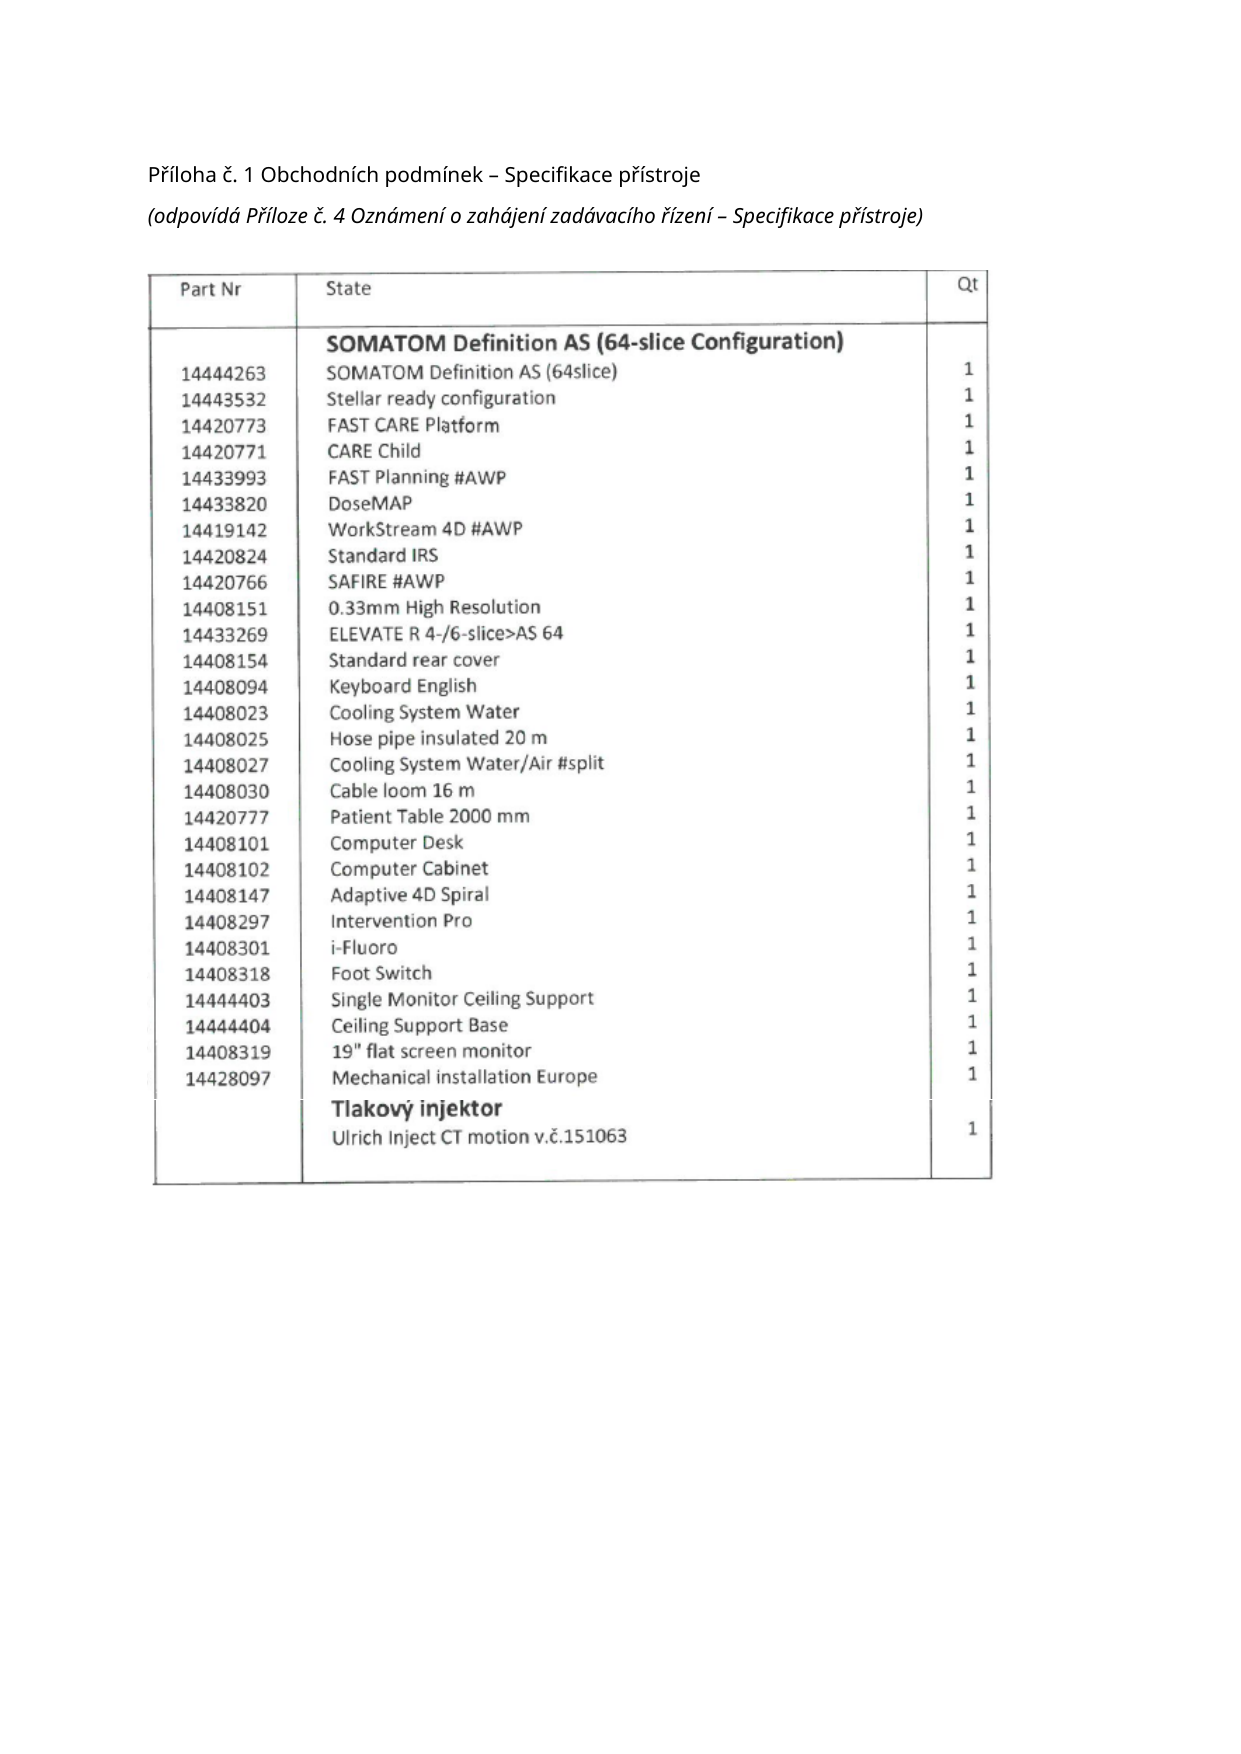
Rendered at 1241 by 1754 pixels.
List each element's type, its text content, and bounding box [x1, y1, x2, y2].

picture [151, 1100, 1001, 1188]
picture [147, 270, 998, 1099]
text (odpovídá Příloze č. 4 Oznámení o zahájení zadávacího řízení – Specifikace přístroje) [148, 201, 1093, 229]
text Příloha č. 1 Obchodních podmínek – Specifikace přístroje [148, 160, 1093, 188]
